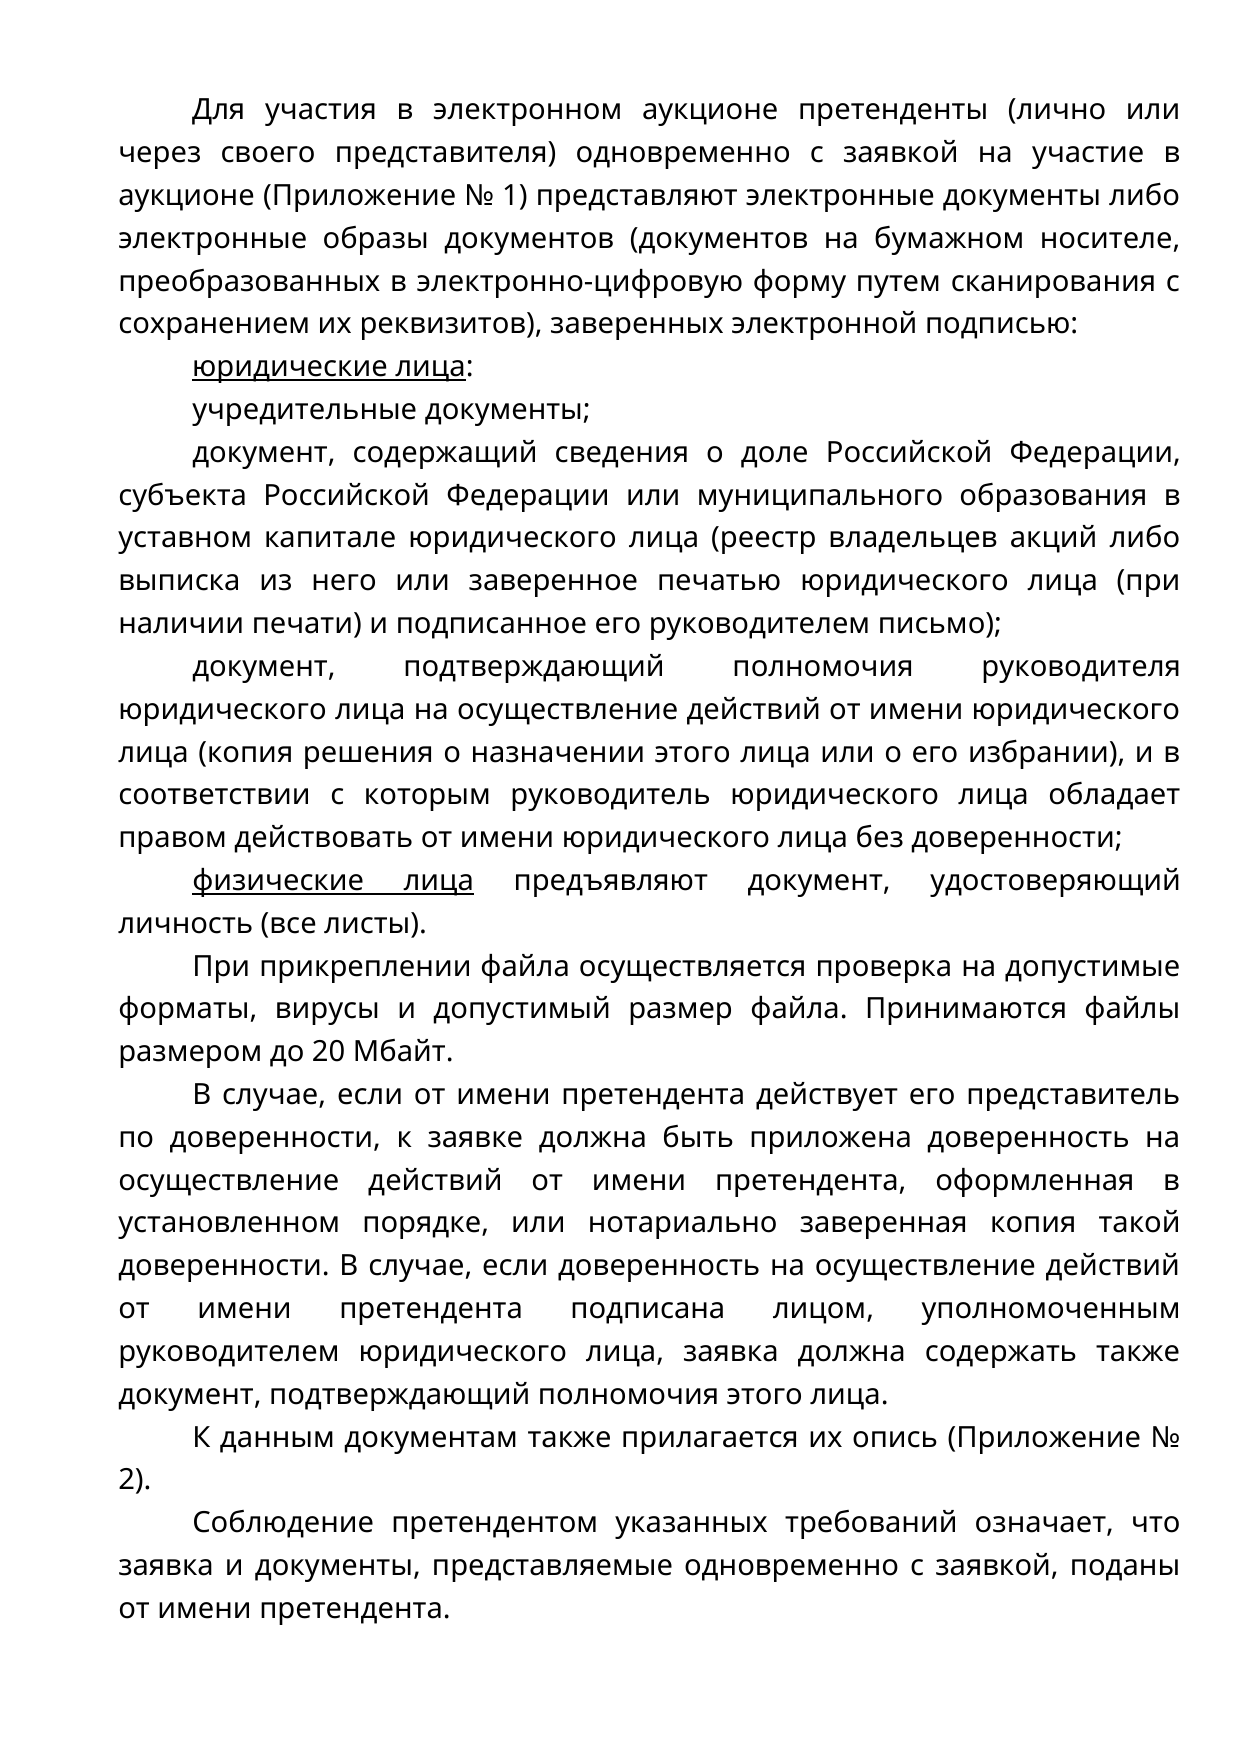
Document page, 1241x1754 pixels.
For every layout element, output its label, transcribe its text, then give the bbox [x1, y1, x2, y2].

text В случае, если от имени претендента действует его представитель по доверенности, к заявке должна быть приложена доверенность на осуществление действий от имени претендента, оформленная в установленном порядке, или нотариально заверенная копия такой доверенности. В случае, если доверенность на осуществление действий от имени претендента подписана лицом, уполномоченным руководителем юридического лица, заявка должна содержать также документ, подтверждающий полномочия этого лица. [118, 1073, 1181, 1413]
text документ, содержащий сведения о доле Российской Федерации, субъекта Российской Федерации или муниципального образования в уставном капитале юридического лица (реестр владельцев акций либо выписка из него или заверенное печатью юридического лица (при наличии печати) и подписанное его руководителем письмо); [118, 431, 1181, 642]
text юридические лица: [118, 346, 1181, 385]
text К данным документам также прилагается их опись (Приложение № 2). [118, 1416, 1181, 1498]
text Для участия в электронном аукционе претенденты (лично или через своего представителя) одновременно с заявкой на участие в аукционе (Приложение № 1) представляют электронные документы либо электронные образы документов (документов на бумажном носителе, преобразованных в электронно-цифровую форму путем сканирования с сохранением их реквизитов), заверенных электронной подписью: [118, 89, 1181, 342]
text физические лица предъявляют документ, удостоверяющий личность (все листы). [118, 859, 1181, 942]
text При прикреплении файла осуществляется проверка на допустимые форматы, вирусы и допустимый размер файла. Принимаются файлы размером до 20 Мбайт. [118, 945, 1181, 1070]
text учредительные документы; [118, 388, 1181, 428]
text документ, подтверждающий полномочия руководителя юридического лица на осуществление действий от имени юридического лица (копия решения о назначении этого лица или о его избрании), и в соответствии с которым руководитель юридического лица обладает правом действовать от имени юридического лица без доверенности; [118, 645, 1181, 856]
text Соблюдение претендентом указанных требований означает, что заявка и документы, представляемые одновременно с заявкой, поданы от имени претендента. [118, 1501, 1181, 1627]
